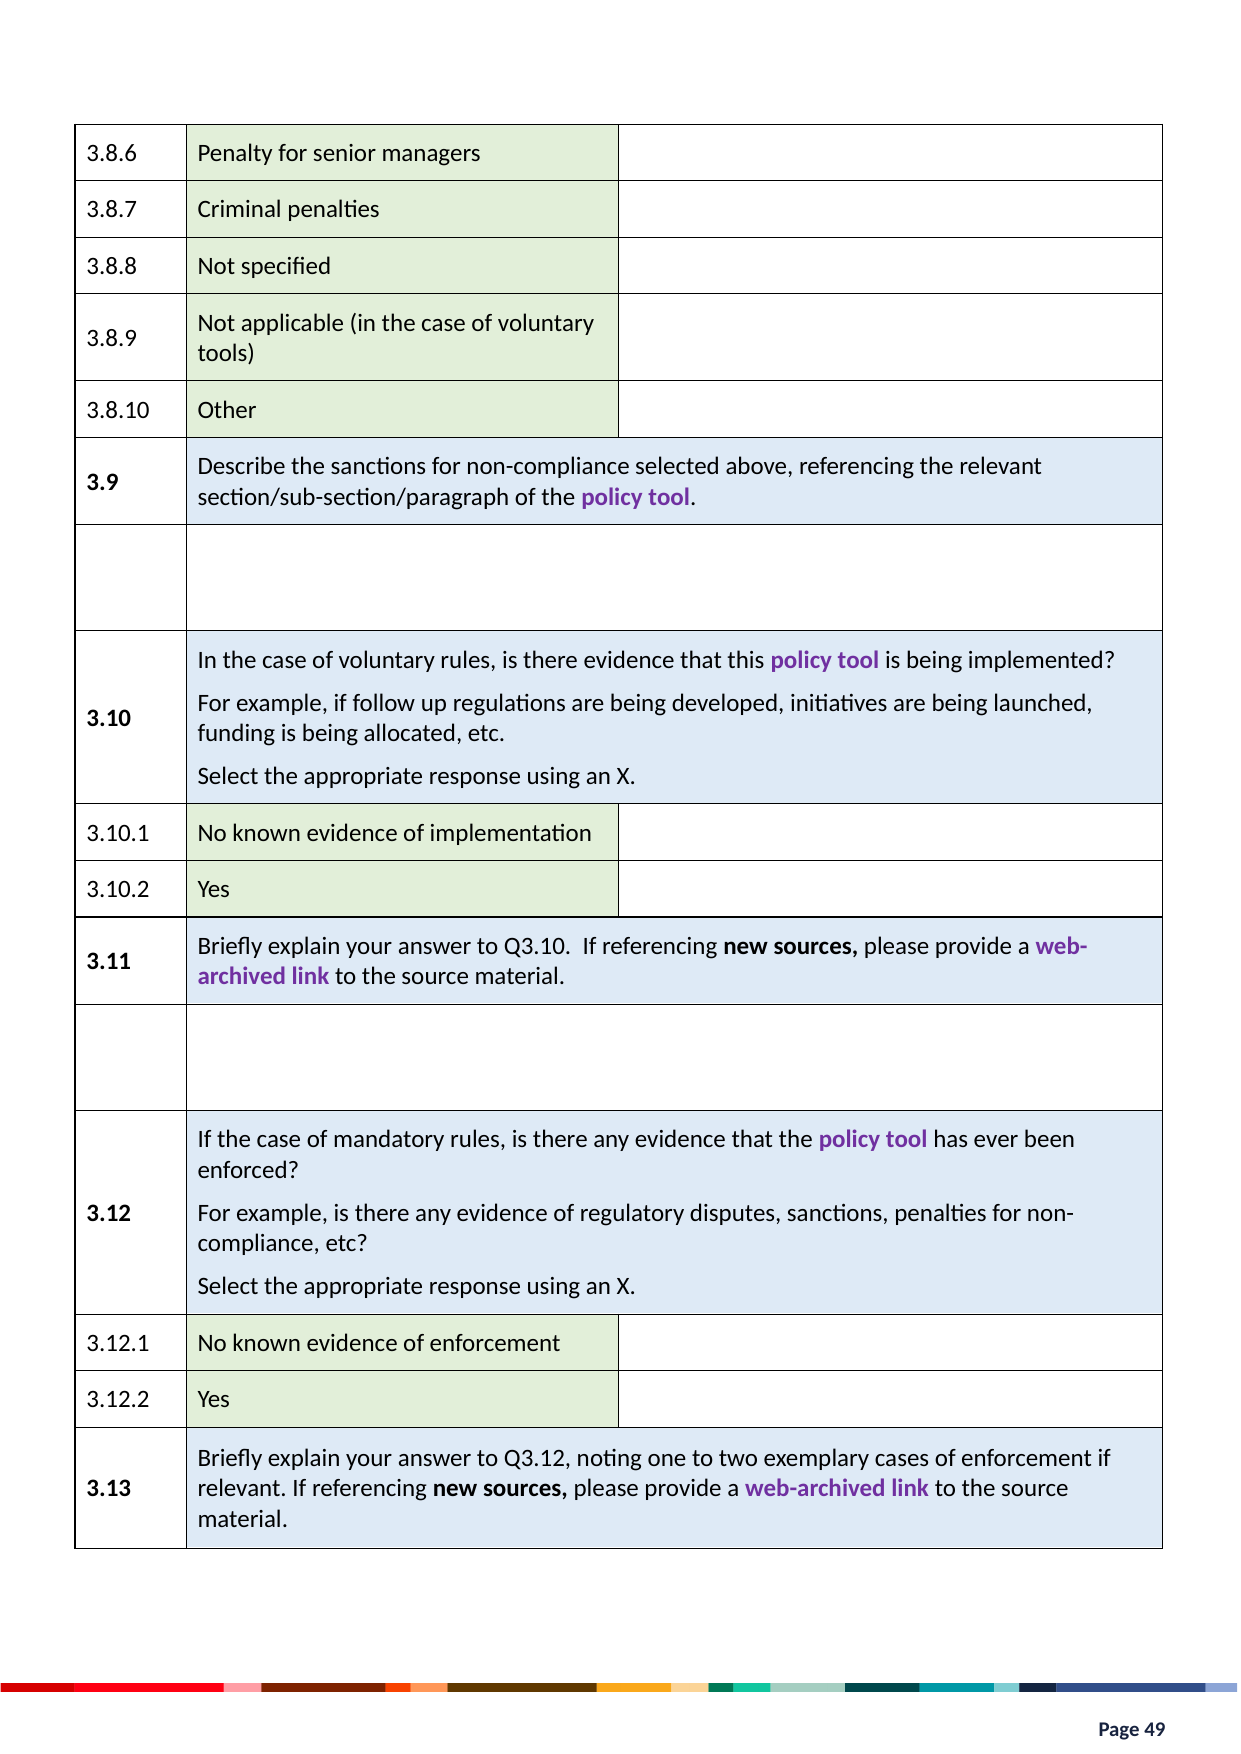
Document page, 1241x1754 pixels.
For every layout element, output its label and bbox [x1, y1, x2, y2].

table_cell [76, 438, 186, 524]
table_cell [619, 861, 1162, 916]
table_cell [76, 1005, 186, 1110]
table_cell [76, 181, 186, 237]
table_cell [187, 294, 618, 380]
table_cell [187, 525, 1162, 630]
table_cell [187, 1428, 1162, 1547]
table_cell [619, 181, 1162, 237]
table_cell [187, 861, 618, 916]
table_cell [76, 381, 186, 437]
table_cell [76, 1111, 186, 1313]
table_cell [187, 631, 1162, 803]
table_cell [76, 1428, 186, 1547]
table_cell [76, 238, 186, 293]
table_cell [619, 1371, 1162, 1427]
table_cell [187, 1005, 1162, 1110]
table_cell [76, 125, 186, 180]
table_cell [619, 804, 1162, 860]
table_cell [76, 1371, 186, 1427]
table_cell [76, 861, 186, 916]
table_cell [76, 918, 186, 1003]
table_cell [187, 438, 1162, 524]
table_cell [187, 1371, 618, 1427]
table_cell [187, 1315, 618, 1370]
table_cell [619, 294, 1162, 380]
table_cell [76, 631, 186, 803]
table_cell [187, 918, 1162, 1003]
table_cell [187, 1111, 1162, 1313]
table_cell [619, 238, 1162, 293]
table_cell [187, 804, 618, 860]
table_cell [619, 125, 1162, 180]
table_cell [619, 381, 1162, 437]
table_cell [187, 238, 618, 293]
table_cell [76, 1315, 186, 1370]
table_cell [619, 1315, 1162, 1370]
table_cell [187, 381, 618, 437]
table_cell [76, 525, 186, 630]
picture [0, 1683, 1236, 1692]
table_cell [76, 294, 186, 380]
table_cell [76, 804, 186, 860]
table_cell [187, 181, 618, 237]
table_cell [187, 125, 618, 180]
